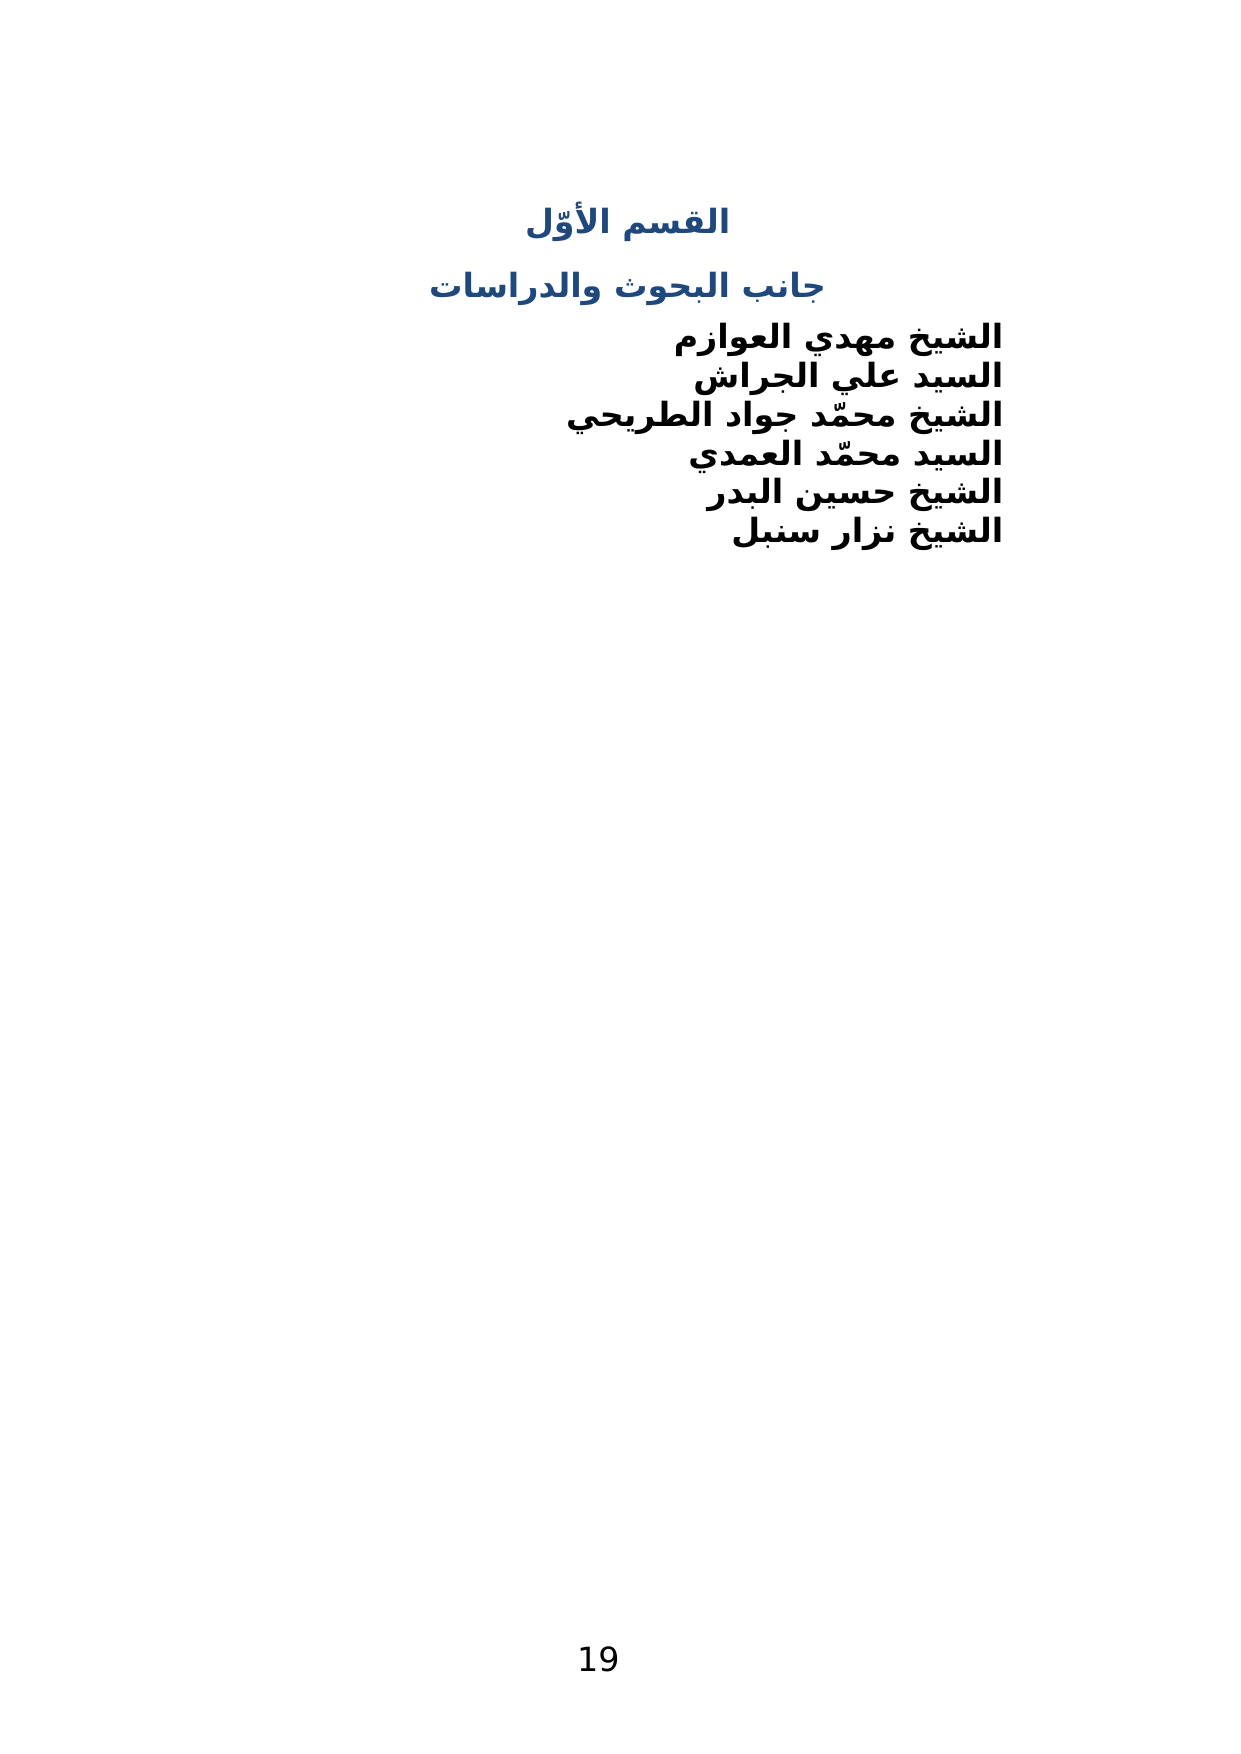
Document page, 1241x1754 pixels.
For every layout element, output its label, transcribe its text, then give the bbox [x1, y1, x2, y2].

subtitle جانب البحوث والدراسات [222, 266, 1033, 305]
subtitle القسم الأوّل [222, 202, 1033, 241]
text الشيخ حسين البدر [222, 473, 1033, 512]
text السيد محمّد العمدي [222, 434, 1033, 473]
text الشيخ نزار سنبل [222, 512, 1033, 551]
text الشيخ مهدي العوازم [222, 317, 1033, 356]
text السيد علي الجراش [222, 356, 1033, 395]
text الشيخ محمّد جواد الطريحي [222, 395, 1033, 434]
